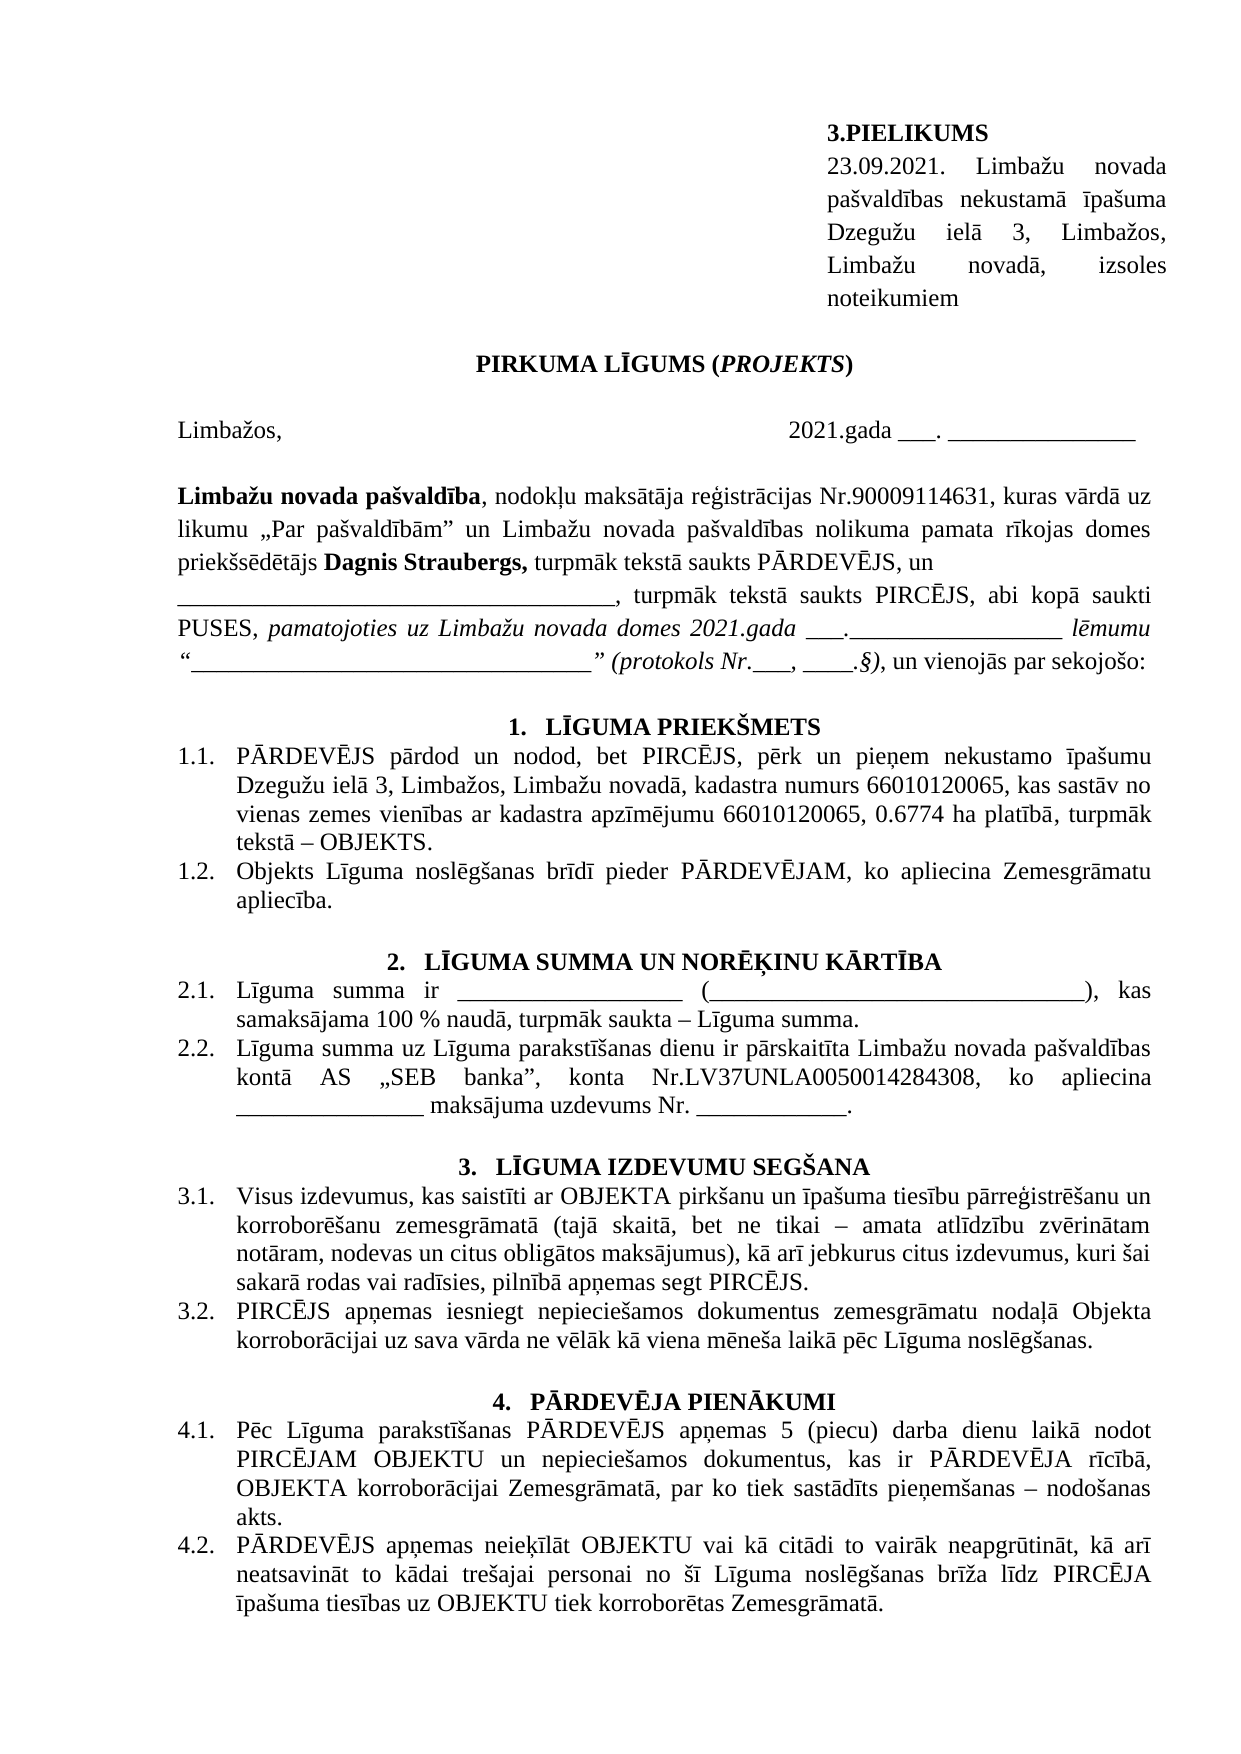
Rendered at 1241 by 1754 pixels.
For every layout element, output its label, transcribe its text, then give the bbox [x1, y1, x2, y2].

list Pēc Līguma parakstīšanas Pārdevējs apņemas 5 (piecu) darba dienu laikā nodot Pircējam Objektu un nepieciešamos dokumentus, kas ir Pārdevēja rīcībā, Objekta korroborācijai Zemesgrāmatā, par ko tiek sastādīts pieņemšanas – nodošanas akts. [177, 1415, 1152, 1530]
text Limbažu novada pašvaldība, nodokļu maksātāja reģistrācijas Nr.90009114631, kuras vārdā uz likumu „Par pašvaldībām” un Limbažu novada pašvaldības nolikuma pamata rīkojas domes priekšsēdētājs Dagnis Straubergs, turpmāk tekstā saukts Pārdevējs, un [177, 481, 1152, 576]
list Līguma summa uz Līguma parakstīšanas dienu ir pārskaitīta Limbažu novada pašvaldības kontā AS „SEB banka”, konta Nr.LV37UNLA0050014284308, ko apliecina _______________ maksājuma uzdevums Nr. ____________. [177, 1033, 1152, 1119]
list Līguma summa un norēķinu kārtība [177, 947, 1152, 976]
text 3.pielikums [827, 118, 1152, 147]
text ___________________________________, turpmāk tekstā saukts Pircējs, abi kopā saukti PUSES, pamatojoties uz Limbažu novada domes 2021.gada ___._________________ lēmumu “________________________________” (protokols Nr.___, ____.§), un vienojās par sekojošo: [177, 580, 1152, 675]
text Limbažos, 2021.gada ___. _______________ [177, 415, 1152, 444]
list līguma priekšmets [177, 712, 1152, 741]
list Pircējs apņemas iesniegt nepieciešamos dokumentus zemesgrāmatu nodaļā Objekta korroborācijai uz sava vārda ne vēlāk kā viena mēneša laikā pēc Līguma noslēgšanas. [177, 1296, 1152, 1353]
list Objekts Līguma noslēgšanas brīdī pieder Pārdevējam, ko apliecina Zemesgrāmatu apliecība. [177, 856, 1152, 914]
text Pirkuma līgums (projekts) [177, 349, 1152, 378]
list Pārdevēja pienākumi [177, 1387, 1152, 1415]
list Pārdevējs apņemas neieķīlāt Objektu vai kā citādi to vairāk neapgrūtināt, kā arī neatsavināt to kādai trešajai personai no šī Līguma noslēgšanas brīža līdz Pircēja īpašuma tiesības uz Objektu tiek korroborētas Zemesgrāmatā. [177, 1530, 1152, 1617]
list Līguma summa ir __________________ (______________________________), kas samaksājama 100 % naudā, turpmāk saukta – Līguma summa. [177, 976, 1152, 1033]
list Pārdevējs pārdod un nodod, bet Pircējs, pērk un pieņem nekustamo īpašumu Dzegužu ielā 3, Limbažos, Limbažu novadā, kadastra numurs 66010120065, kas sastāv no vienas zemes vienības ar kadastra apzīmējumu 66010120065, 0.6774 ha platībā, turpmāk tekstā – Objekts. [177, 741, 1152, 856]
list Līguma Izdevumu segšana [177, 1152, 1152, 1181]
list Visus izdevumus, kas saistīti ar Objekta pirkšanu un īpašuma tiesību pārreģistrēšanu un korroborēšanu zemesgrāmatā (tajā skaitā, bet ne tikai – amata atlīdzību zvērinātam notāram, nodevas un citus obligātos maksājumus), kā arī jebkurus citus izdevumus, kuri šai sakarā rodas vai radīsies, pilnībā apņemas segt Pircējs. [177, 1181, 1152, 1296]
text 23.09.2021. Limbažu novada pašvaldības nekustamā īpašuma Dzegužu ielā 3, Limbažos, Limbažu novadā, izsoles noteikumiem [827, 151, 1166, 312]
